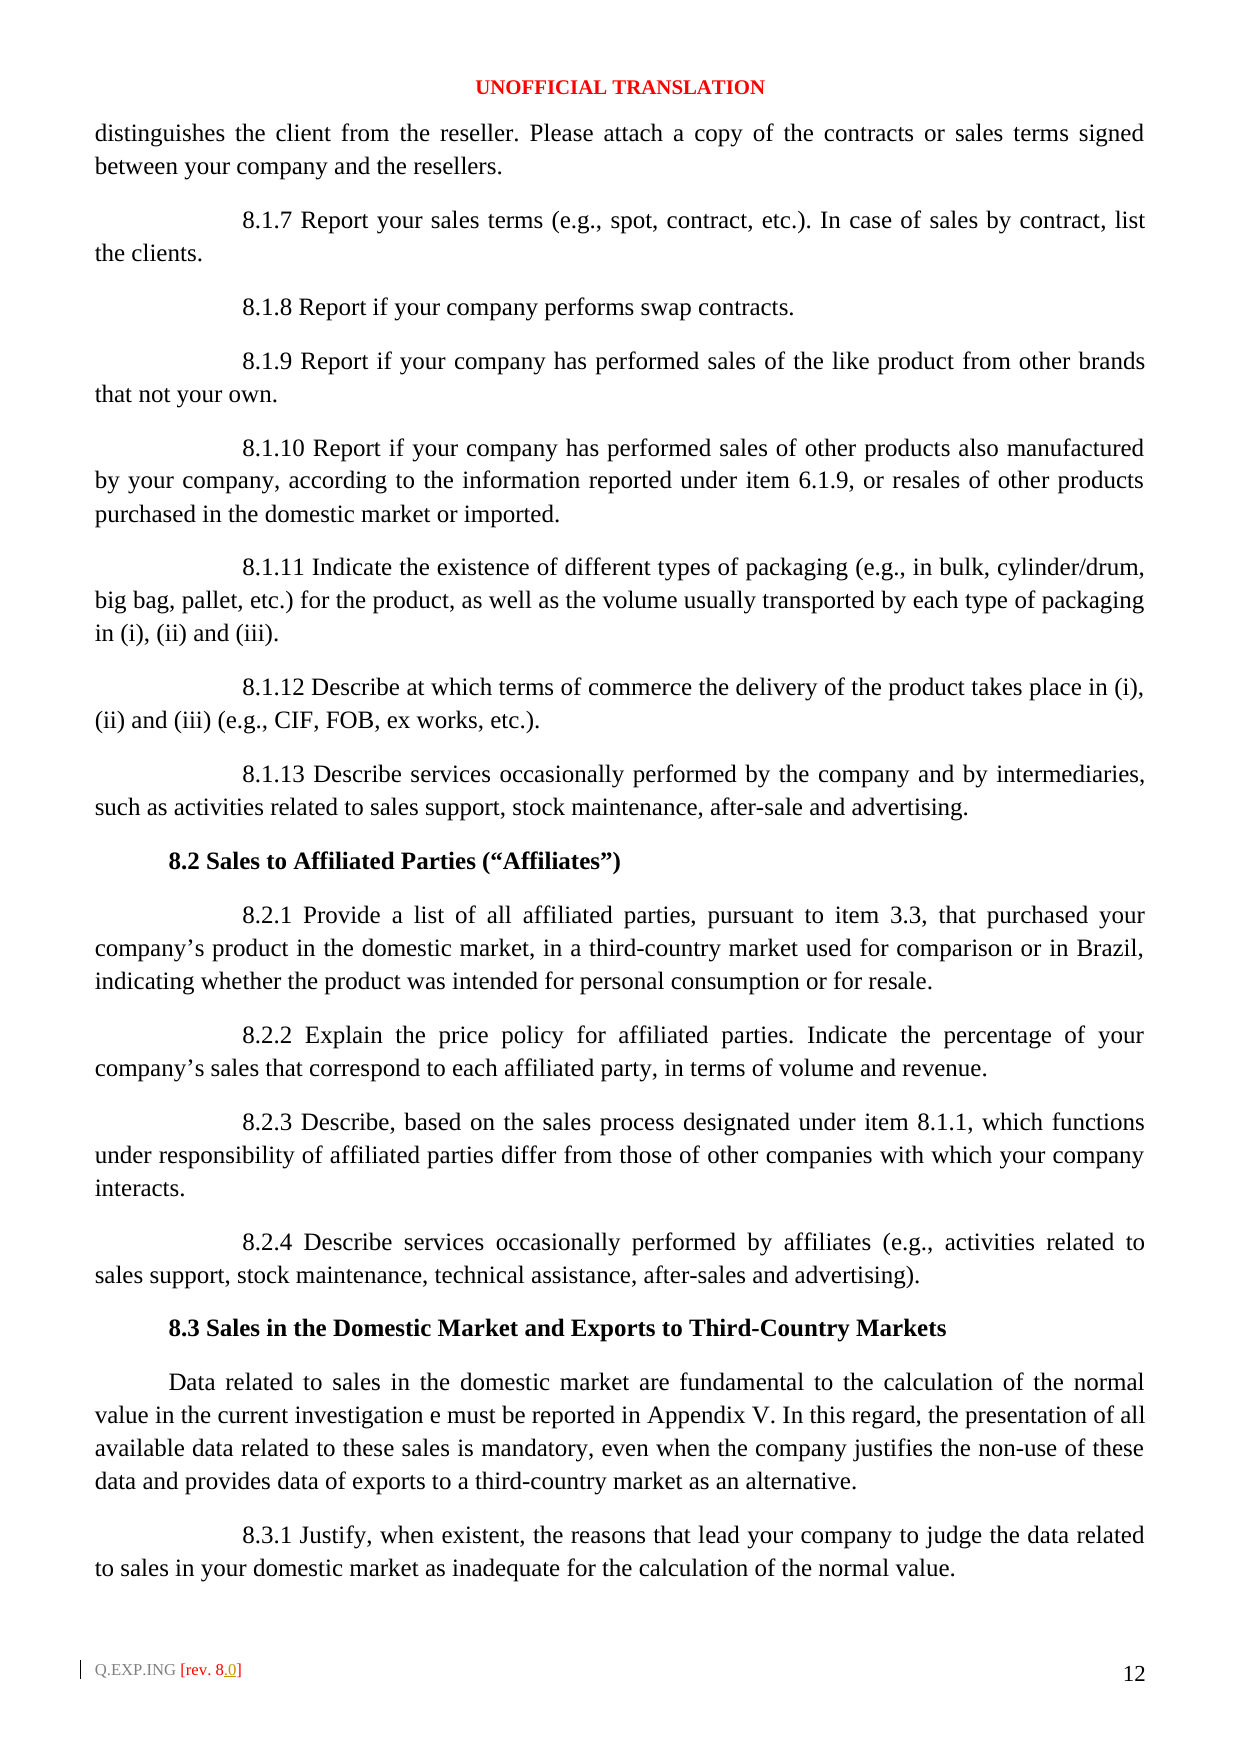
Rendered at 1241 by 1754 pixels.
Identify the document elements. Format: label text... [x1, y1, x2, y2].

text 8.1.9 Report if your company has performed sales of the like product from other brands that not your own. [94, 346, 1146, 407]
text 8.1.8 Report if your company performs swap contracts. [94, 292, 1146, 321]
text 8.3.1 Justify, when existent, the reasons that lead your company to judge the data related to sales in your domestic market as inadequate for the calculation of the normal value. [94, 1520, 1146, 1582]
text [94, 118, 1146, 180]
text 8.1.10 Report if your company has performed sales of other products also manufactured by your company, according to the information reported under item 6.1.9, or resales of other products purchased in the domestic market or imported. [94, 433, 1146, 527]
text 8.2.4 Describe services occasionally performed by affiliates (e.g., activities related to sales support, stock maintenance, technical assistance, after-sales and advertising). [94, 1227, 1146, 1288]
text 8.1.7 Report your sales terms (e.g., spot, contract, etc.). In case of sales by contract, list the clients. [94, 205, 1146, 267]
text 8.2.2 Explain the price policy for affiliated parties. Indicate the percentage of your company’s sales that correspond to each affiliated party, in terms of volume and revenue. [94, 1020, 1146, 1082]
text 8.2 Sales to Affiliated Parties (“Affiliates”) [94, 846, 1146, 875]
text 8.1.13 Describe services occasionally performed by the company and by intermediaries, such as activities related to sales support, stock maintenance, after-sale and advertising. [94, 759, 1146, 821]
text 8.1.11 Indicate the existence of different types of packaging (e.g., in bulk, cylinder/drum, big bag, pallet, etc.) for the product, as well as the volume usually transported by each type of packaging in (i), (ii) and (iii). [94, 552, 1146, 647]
text 8.1.12 Describe at which terms of commerce the delivery of the product takes place in (i), (ii) and (iii) (e.g., CIF, FOB, ex works, etc.). [94, 672, 1146, 734]
text 8.3 Sales in the Domestic Market and Exports to Third-Country Markets [94, 1313, 1146, 1342]
text Data related to sales in the domestic market are fundamental to the calculation of the normal value in the current investigation e must be reported in Appendix V. In this regard, the presentation of all available data related to these sales is mandatory, even when the company justifies the non-use of these data and provides data of exports to a third-country market as an alternative. [94, 1367, 1146, 1495]
text 8.2.1 Provide a list of all affiliated parties, pursuant to item 3.3, that purchased your company’s product in the domestic market, in a third-country market used for comparison or in Brazil, indicating whether the product was intended for personal consumption or for resale. [94, 900, 1146, 995]
text 8.2.3 Describe, based on the sales process designated under item 8.1.1, which functions under responsibility of affiliated parties differ from those of other companies with which your company interacts. [94, 1107, 1146, 1202]
